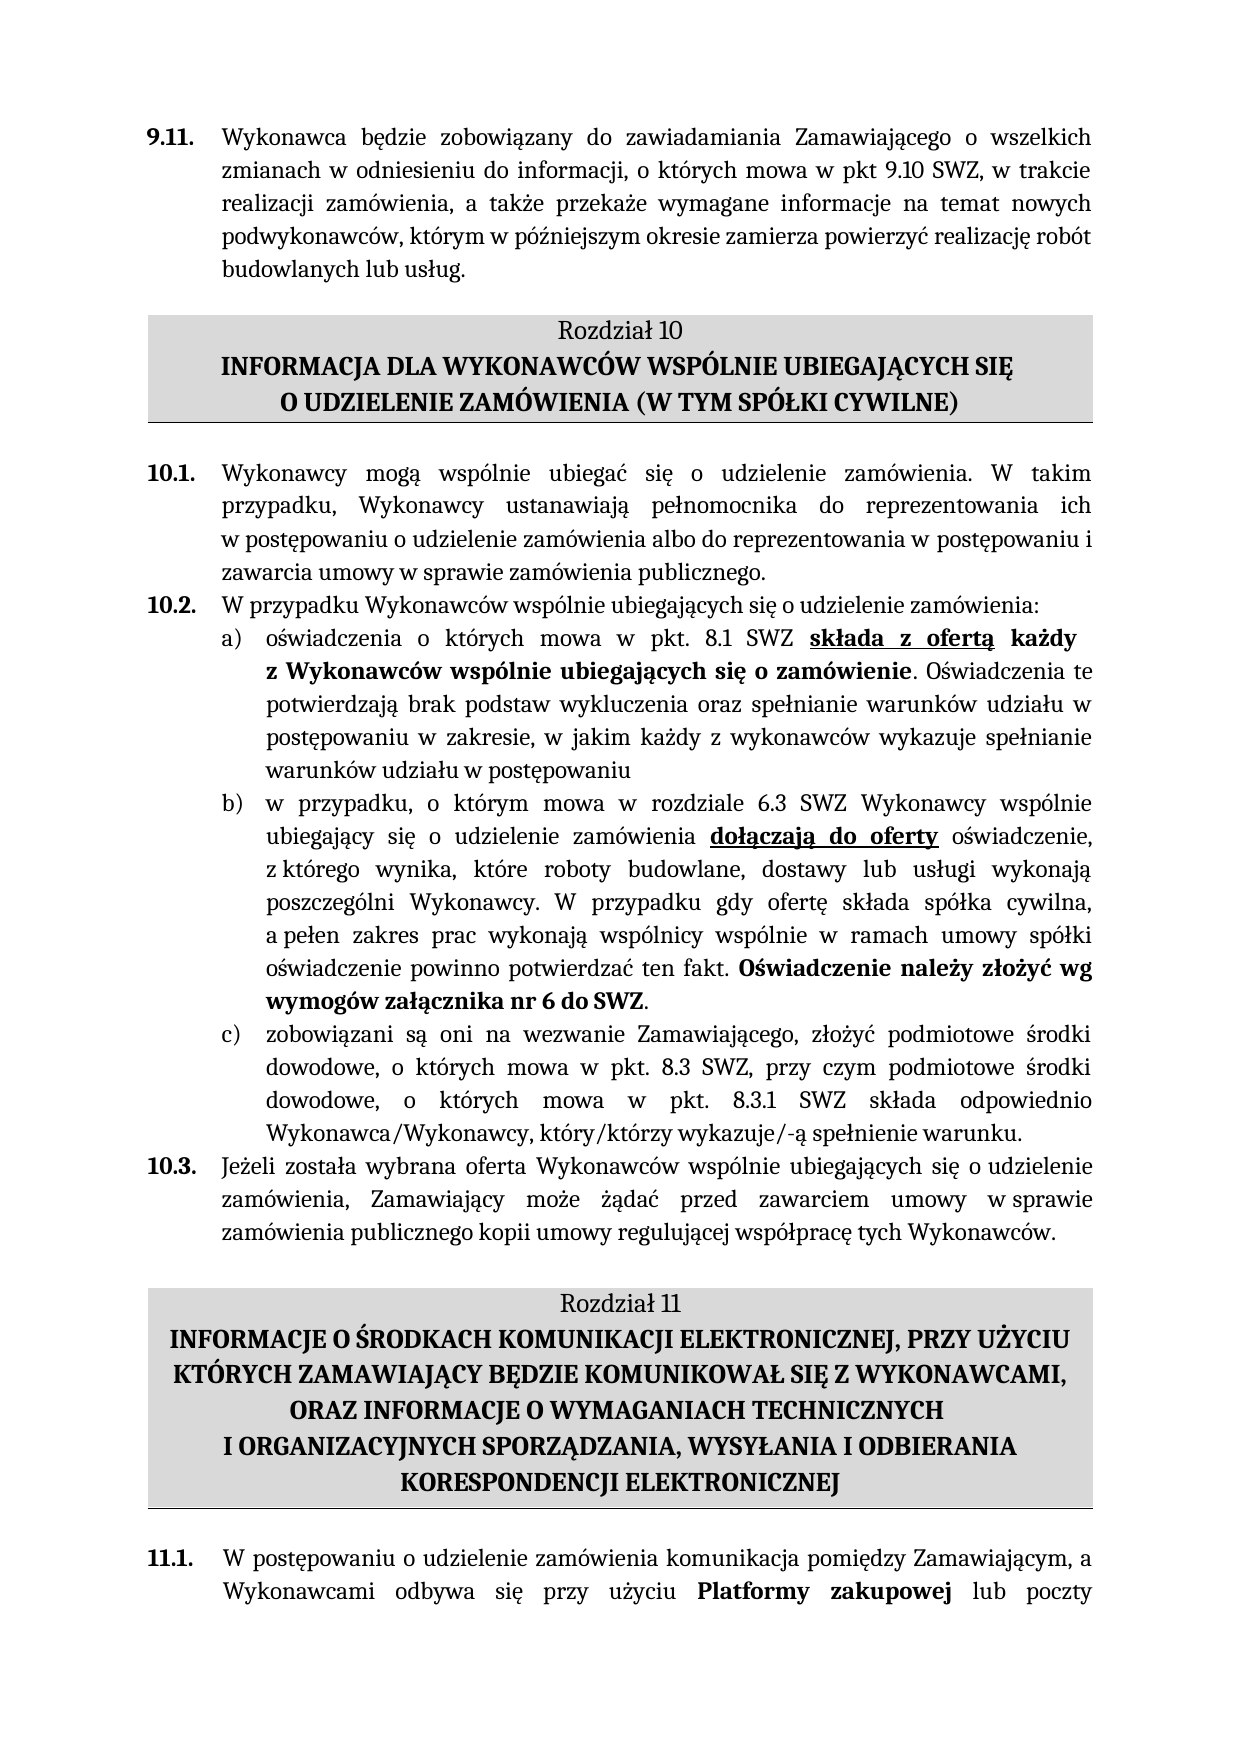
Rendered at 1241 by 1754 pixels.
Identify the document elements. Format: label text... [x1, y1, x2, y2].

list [148, 1544, 1093, 1605]
list Wykonawca będzie zobowiązany do zawiadamiania Zamawiającego o wszelkich zmianach w odniesieniu do informacji, o których mowa w pkt 9.10 SWZ, w trakcie realizacji zamówienia, a także przekaże wymagane informacje na temat nowych podwykonawców, którym w późniejszym okresie zamierza powierzyć realizację robót budowlanych lub usług. [146, 123, 1093, 284]
list zobowiązani są oni na wezwanie Zamawiającego, złożyć podmiotowe środki dowodowe, o których mowa w pkt. 8.3 SWZ, przy czym podmiotowe środki dowodowe, o których mowa w pkt. 8.3.1 SWZ składa odpowiednio Wykonawca/Wykonawcy, który/którzy wykazuje/-ą spełnienie warunku. [221, 1020, 1093, 1148]
list oświadczenia o których mowa w pkt. 8.1 SWZ składa z ofertą każdy z Wykonawców wspólnie ubiegających się o zamówienie. Oświadczenia te potwierdzają brak podstaw wykluczenia oraz spełnianie warunków udziału w postępowaniu w zakresie, w jakim każdy z wykonawców wykazuje spełnianie warunków udziału w postępowaniu [221, 623, 1093, 784]
list w przypadku, o którym mowa w rozdziale 6.3 SWZ Wykonawcy wspólnie ubiegający się o udzielenie zamówienia dołączają do oferty oświadczenie, z którego wynika, które roboty budowlane, dostawy lub usługi wykonają poszczególni Wykonawcy. W przypadku gdy ofertę składa spółka cywilna, a pełen zakres prac wykonają wspólnicy wspólnie w ramach umowy spółki oświadczenie powinno potwierdzać ten fakt. Oświadczenie należy złożyć wg wymogów załącznika nr 6 do SWZ. [221, 789, 1093, 1016]
table_header Rozdział 10 INFORMACJA DLA WYKONAWCÓW WSPÓLNIE UBIEGAJĄCYCH SIĘ O UDZIELENIE ZAMÓWIENIA (W TYM SPÓŁKI CYWILNE) [148, 315, 1093, 422]
list W przypadku Wykonawców wspólnie ubiegających się o udzielenie zamówienia: [148, 591, 1093, 619]
list Wykonawcy mogą wspólnie ubiegać się o udzielenie zamówienia. W takim przypadku, Wykonawcy ustanawiają pełnomocnika do reprezentowania ich w postępowaniu o udzielenie zamówienia albo do reprezentowania w postępowaniu i zawarcia umowy w sprawie zamówienia publicznego. [148, 458, 1093, 586]
table_header Rozdział 11 INFORMACJE O ŚRODKACH KOMUNIKACJI ELEKTRONICZNEJ, PRZY UŻYCIU KTÓRYCH ZAMAWIAJĄCY BĘDZIE KOMUNIKOWAŁ SIĘ Z WYKONAWCAMI, ORAZ INFORMACJE O WYMAGANIACH TECHNICZNYCH I ORGANIZACYJNYCH SPORZĄDZANIA, WYSYŁANIA I ODBIERANIA KORESPONDENCJI ELEKTRONICZNEJ [148, 1288, 1093, 1507]
list Jeżeli została wybrana oferta Wykonawców wspólnie ubiegających się o udzielenie zamówienia, Zamawiający może żądać przed zawarciem umowy w sprawie zamówienia publicznego kopii umowy regulującej współpracę tych Wykonawców. [148, 1152, 1093, 1247]
